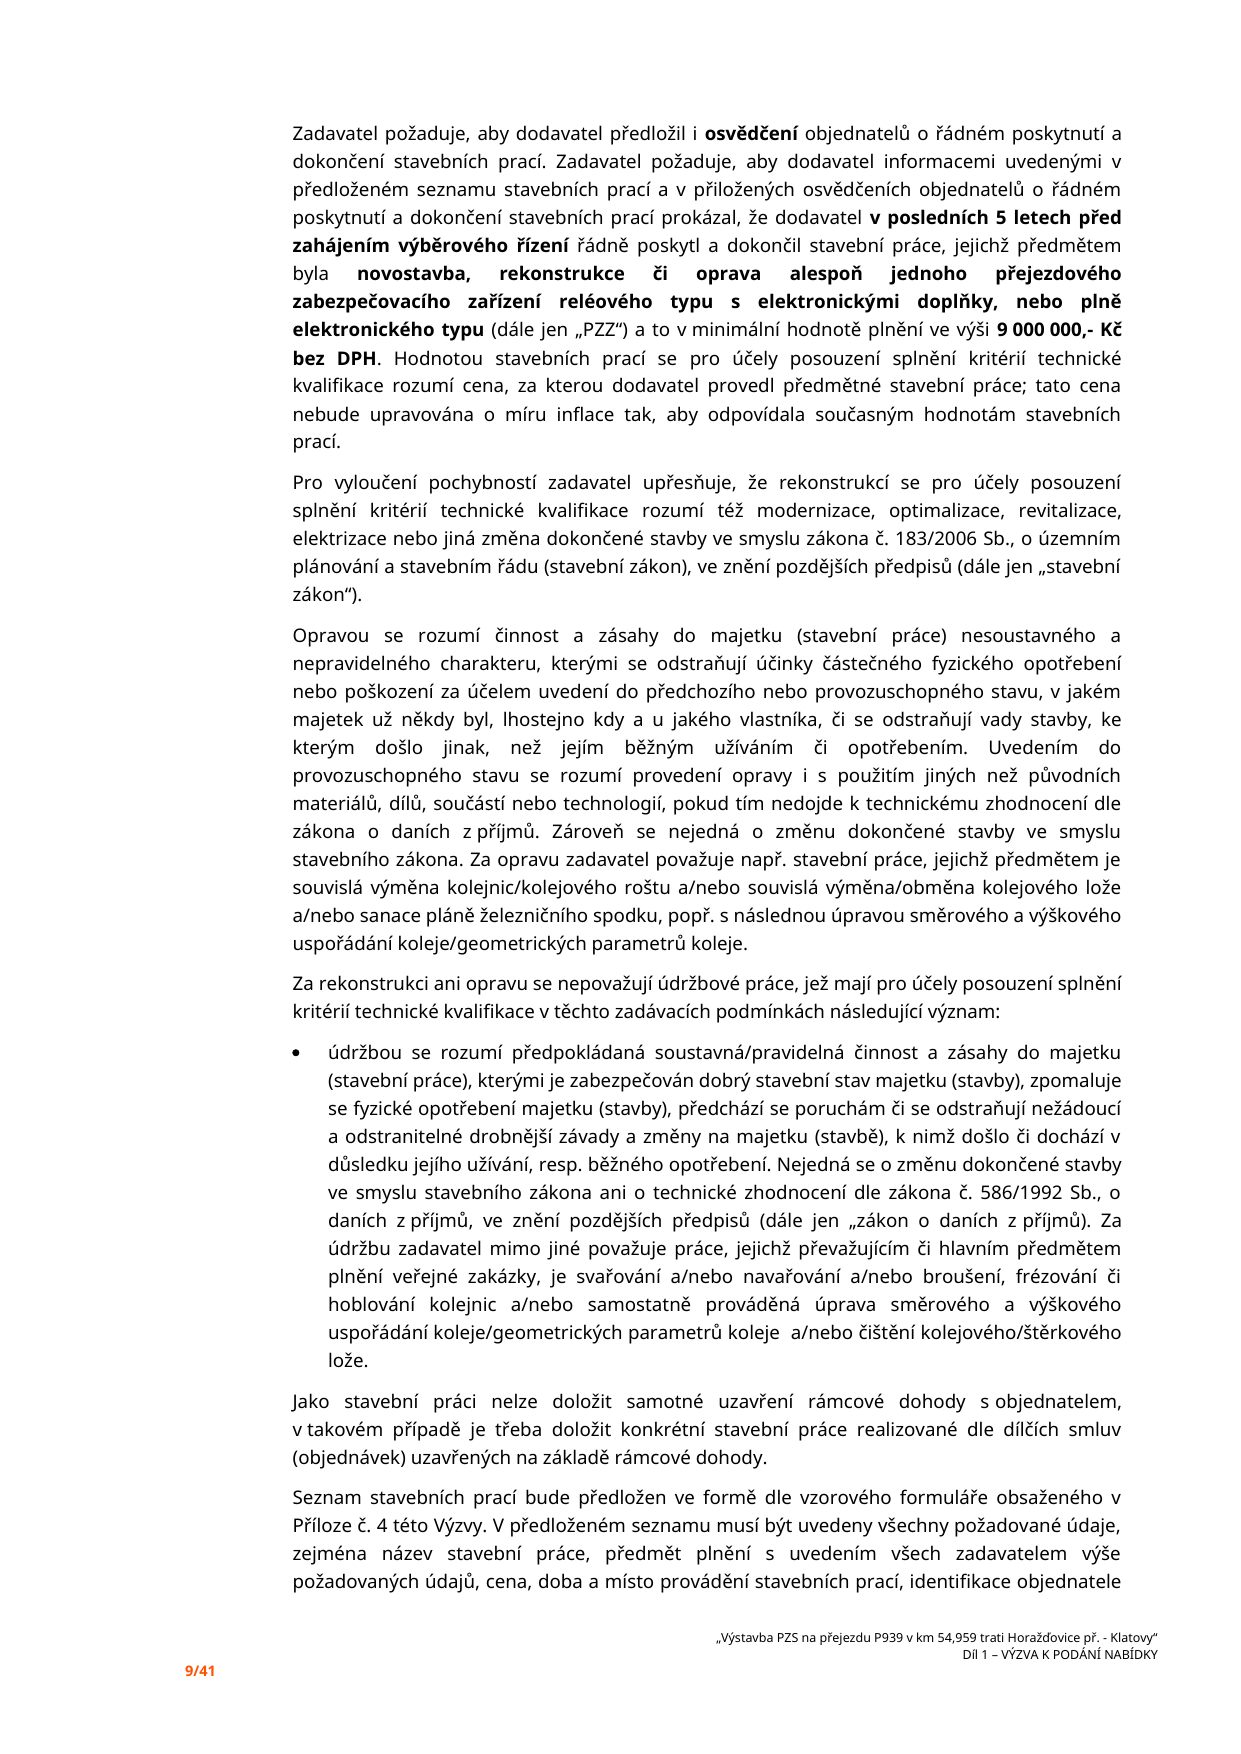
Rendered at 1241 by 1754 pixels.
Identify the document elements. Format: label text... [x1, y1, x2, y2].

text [292, 1484, 1122, 1594]
text Opravou se rozumí činnost a zásahy do majetku (stavební práce) nesoustavného a nepravidelného charakteru, kterými se odstraňují účinky částečného fyzického opotřebení nebo poškození za účelem uvedení do předchozího nebo provozuschopného stavu, v jakém majetek už někdy byl, lhostejno kdy a u jakého vlastníka, či se odstraňují vady stavby, ke kterým došlo jinak, než jejím běžným užíváním či opotřebením. Uvedením do provozuschopného stavu se rozumí provedení opravy i s použitím jiných než původních materiálů, dílů, součástí nebo technologií, pokud tím nedojde k technickému zhodnocení dle zákona o daních z příjmů. Zároveň se nejedná o změnu dokončené stavby ve smyslu stavebního zákona. Za opravu zadavatel považuje např. stavební práce, jejichž předmětem je souvislá výměna kolejnic/kolejového roštu a/nebo souvislá výměna/obměna kolejového lože a/nebo sanace pláně železničního spodku, popř. s následnou úpravou směrového a výškového uspořádání koleje/geometrických parametrů koleje. [292, 622, 1122, 956]
text Zadavatel požaduje, aby dodavatel předložil i osvědčení objednatelů o řádném poskytnutí a dokončení stavebních prací. Zadavatel požaduje, aby dodavatel informacemi uvedenými v předloženém seznamu stavebních prací a v přiložených osvědčeních objednatelů o řádném poskytnutí a dokončení stavebních prací prokázal, že dodavatel v posledních 5 letech před zahájením výběrového řízení řádně poskytl a dokončil stavební práce, jejichž předmětem byla novostavba, rekonstrukce či oprava alespoň jednoho přejezdového zabezpečovacího zařízení reléového typu s elektronickými doplňky, nebo plně elektronického typu (dále jen „PZZ“) a to v minimální hodnotě plnění ve výši 9 000 000,- Kč bez DPH. Hodnotou stavebních prací se pro účely posouzení splnění kritérií technické kvalifikace rozumí cena, za kterou dodavatel provedl předmětné stavební práce; tato cena nebude upravována o míru inflace tak, aby odpovídala současným hodnotám stavebních prací. [292, 121, 1122, 454]
text Jako stavební práci nelze doložit samotné uzavření rámcové dohody s objednatelem, v takovém případě je třeba doložit konkrétní stavební práce realizované dle dílčích smluv (objednávek) uzavřených na základě rámcové dohody. [292, 1388, 1122, 1469]
text Pro vyloučení pochybností zadavatel upřesňuje, že rekonstrukcí se pro účely posouzení splnění kritérií technické kvalifikace rozumí též modernizace, optimalizace, revitalizace, elektrizace nebo jiná změna dokončené stavby ve smyslu zákona č. 183/2006 Sb., o územním plánování a stavebním řádu (stavební zákon), ve znění pozdějších předpisů (dále jen „stavební zákon“). [292, 469, 1122, 607]
text Za rekonstrukci ani opravu se nepovažují údržbové práce, jež mají pro účely posouzení splnění kritérií technické kvalifikace v těchto zadávacích podmínkách následující význam: [292, 971, 1122, 1024]
text údržbou se rozumí předpokládaná soustavná/pravidelná činnost a zásahy do majetku (stavební práce), kterými je zabezpečován dobrý stavební stav majetku (stavby), zpomaluje se fyzické opotřebení majetku (stavby), předchází se poruchám či se odstraňují nežádoucí a odstranitelné drobnější závady a změny na majetku (stavbě), k nimž došlo či dochází v důsledku jejího užívání, resp. běžného opotřebení. Nejedná se o změnu dokončené stavby ve smyslu stavebního zákona ani o technické zhodnocení dle zákona č. 586/1992 Sb., o daních z příjmů, ve znění pozdějších předpisů (dále jen „zákon o daních z příjmů). Za údržbu zadavatel mimo jiné považuje práce, jejichž převažujícím či hlavním předmětem plnění veřejné zakázky, je svařování a/nebo navařování a/nebo broušení, frézování či hoblování kolejnic a/nebo samostatně prováděná úprava směrového a výškového uspořádání koleje/geometrických parametrů koleje a/nebo čištění kolejového/štěrkového lože. [292, 1039, 1122, 1373]
